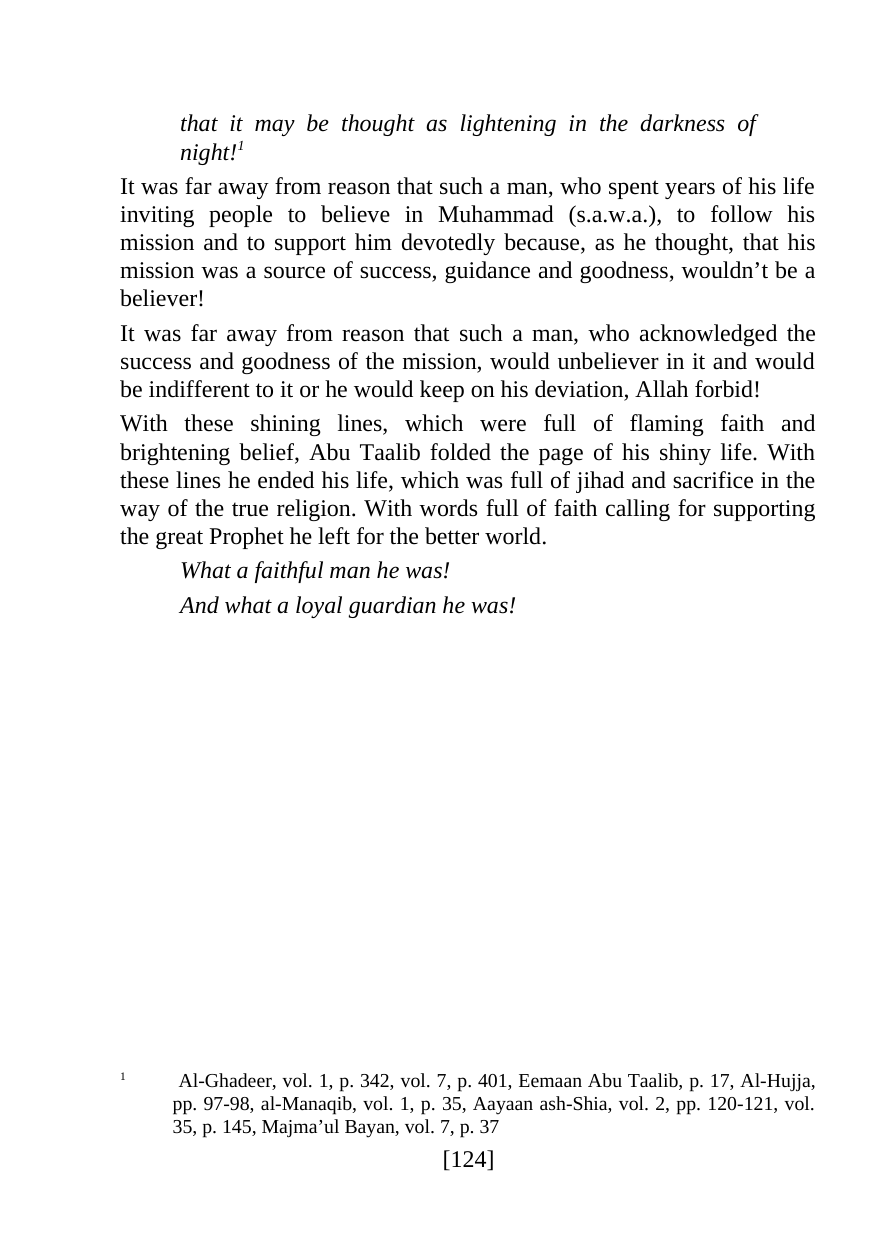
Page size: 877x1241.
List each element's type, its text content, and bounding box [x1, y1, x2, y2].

text that it may be thought as lightening in the darkness of night! [180, 109, 757, 166]
text It was far away from reason that such a man, who acknowledged the success and goodness of the mission, would unbeliever in it and would be indifferent to it or he would keep on his deviation, Allah forbid! [120, 319, 817, 403]
text It was far away from reason that such a man, who spent years of his life inviting people to believe in Muhammad (s.a.w.a.), to follow his mission and to support him devotedly because, as he thought, that his mission was a source of success, guidance and goodness, wouldn’t be a believer! [120, 172, 817, 312]
text And what a loyal guardian he was! [180, 591, 757, 619]
text With these shining lines, which were full of flaming faith and brightening belief, Abu Taalib folded the page of his shiny life. With these lines he ended his life, which was full of jihad and sacrifice in the way of the true religion. With words full of faith calling for supporting the great Prophet he left for the better world. [120, 409, 817, 550]
text What a faithful man he was! [180, 556, 757, 584]
